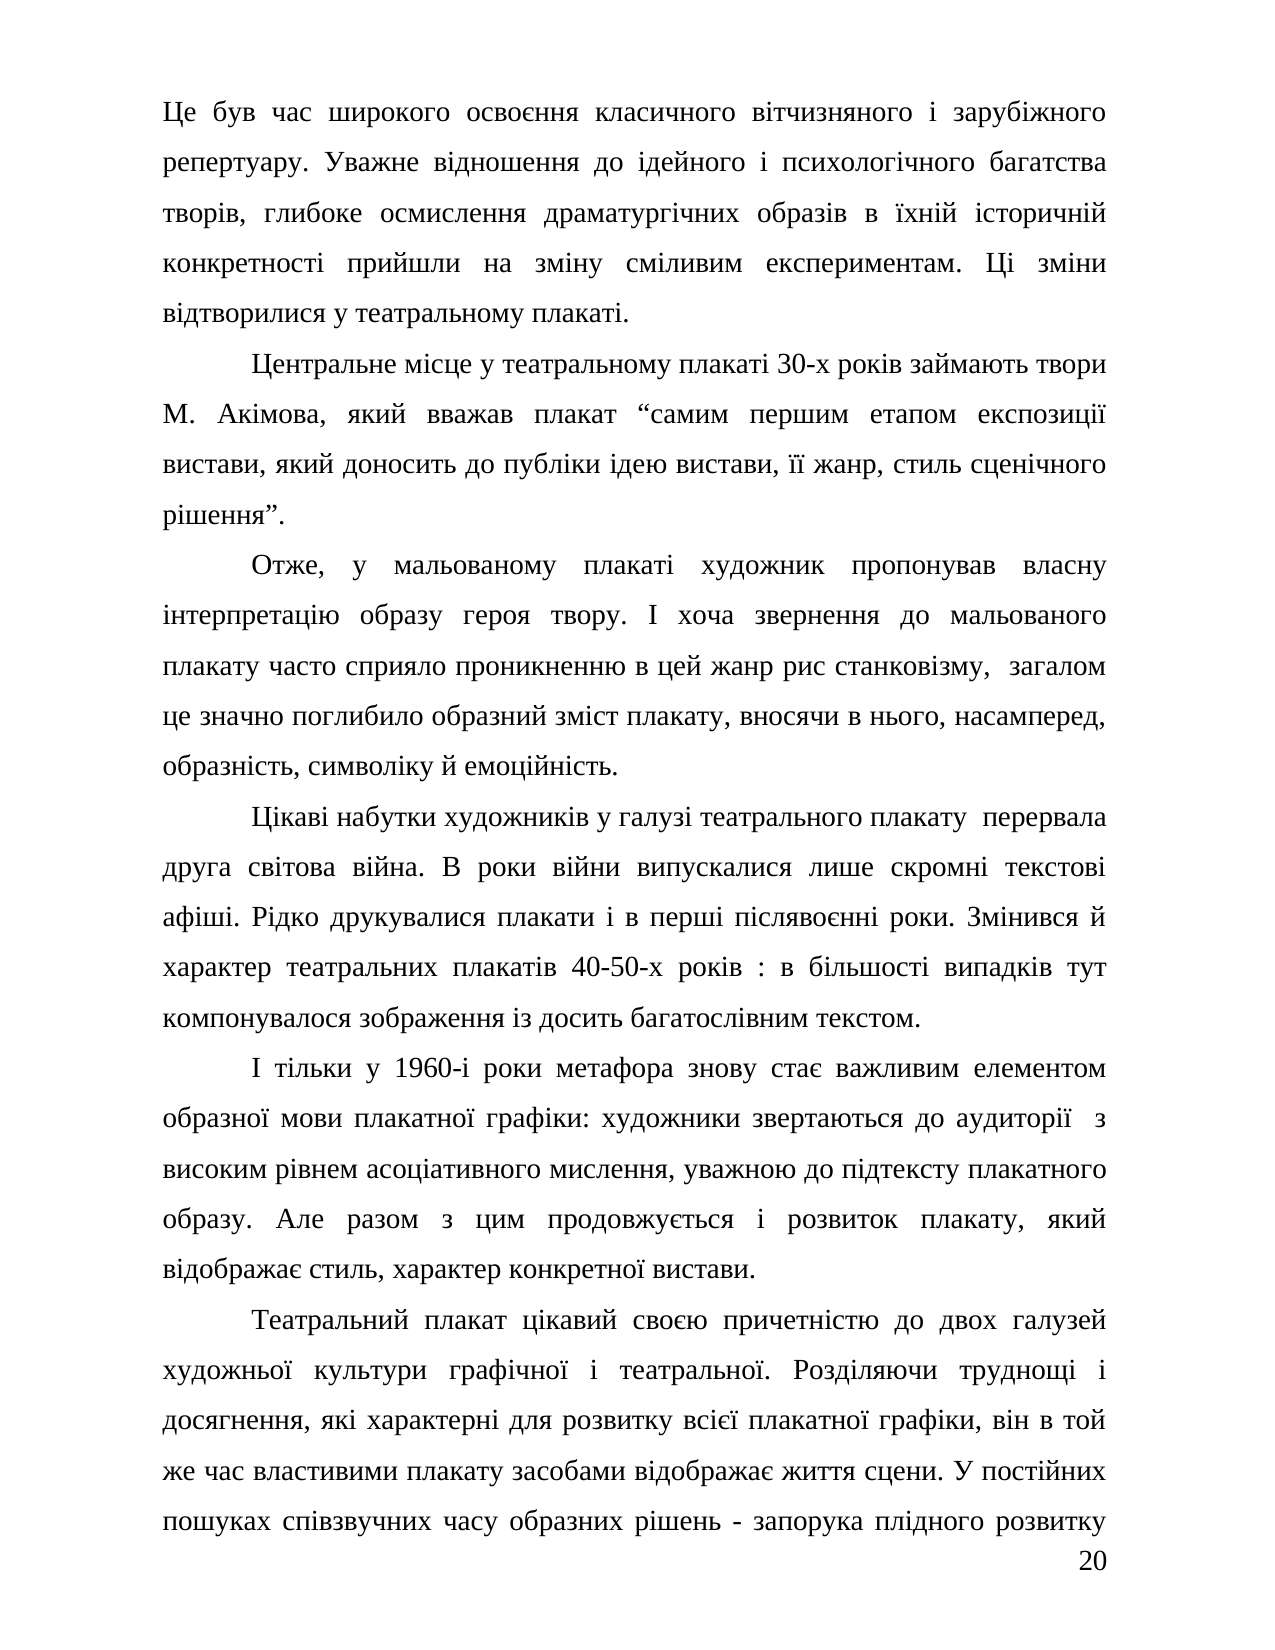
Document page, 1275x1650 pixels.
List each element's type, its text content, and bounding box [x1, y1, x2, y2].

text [162, 1302, 1107, 1537]
text Цiкавi набутки художникiв у галузi театрального плакату перервала друга свiтова вiйна. В роки вiйни випускалися лише скромнi текстовi афiшi. Рiдко друкувалися плакати i в першi пiслявоєннi роки. Змiнився й характер театральних плакатiв 40-50-х рокiв : в бiльшостi випадкiв тут компонувалося зображення iз досить багатослiвним текстом. [162, 799, 1107, 1034]
text I тiльки у 1960-i роки метафора знову стає важливим елементом образної мови плакатної графiки: художники звертаються до аудиторiї з високим рiвнем асоцiативного мислення, уважною до пiдтексту плакатного образу. Але разом з цим продовжується i розвиток плакату, який вiдображає стиль, характер конкретної вистави. [162, 1050, 1107, 1285]
text Центральне мiсце у театральному плакатi 30-х рокiв займають твори М. Акiмова, який вважав плакат “самим першим етапом експозицiї вистави, який доносить до публiки iдею вистави, її жанр, стиль сценiчного рiшення”. [162, 346, 1107, 531]
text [162, 94, 1107, 329]
text Отже, у мальованому плакатi художник пропонував власну iнтерпретацiю образу героя твору. I хоча звернення до мальованого плакату часто сприяло проникненню в цей жанр рис станковiзму, загалом це значно поглибило образний змiст плакату, вносячи в нього, насамперед, образнiсть, символiку й емоцiйнiсть. [162, 547, 1107, 782]
